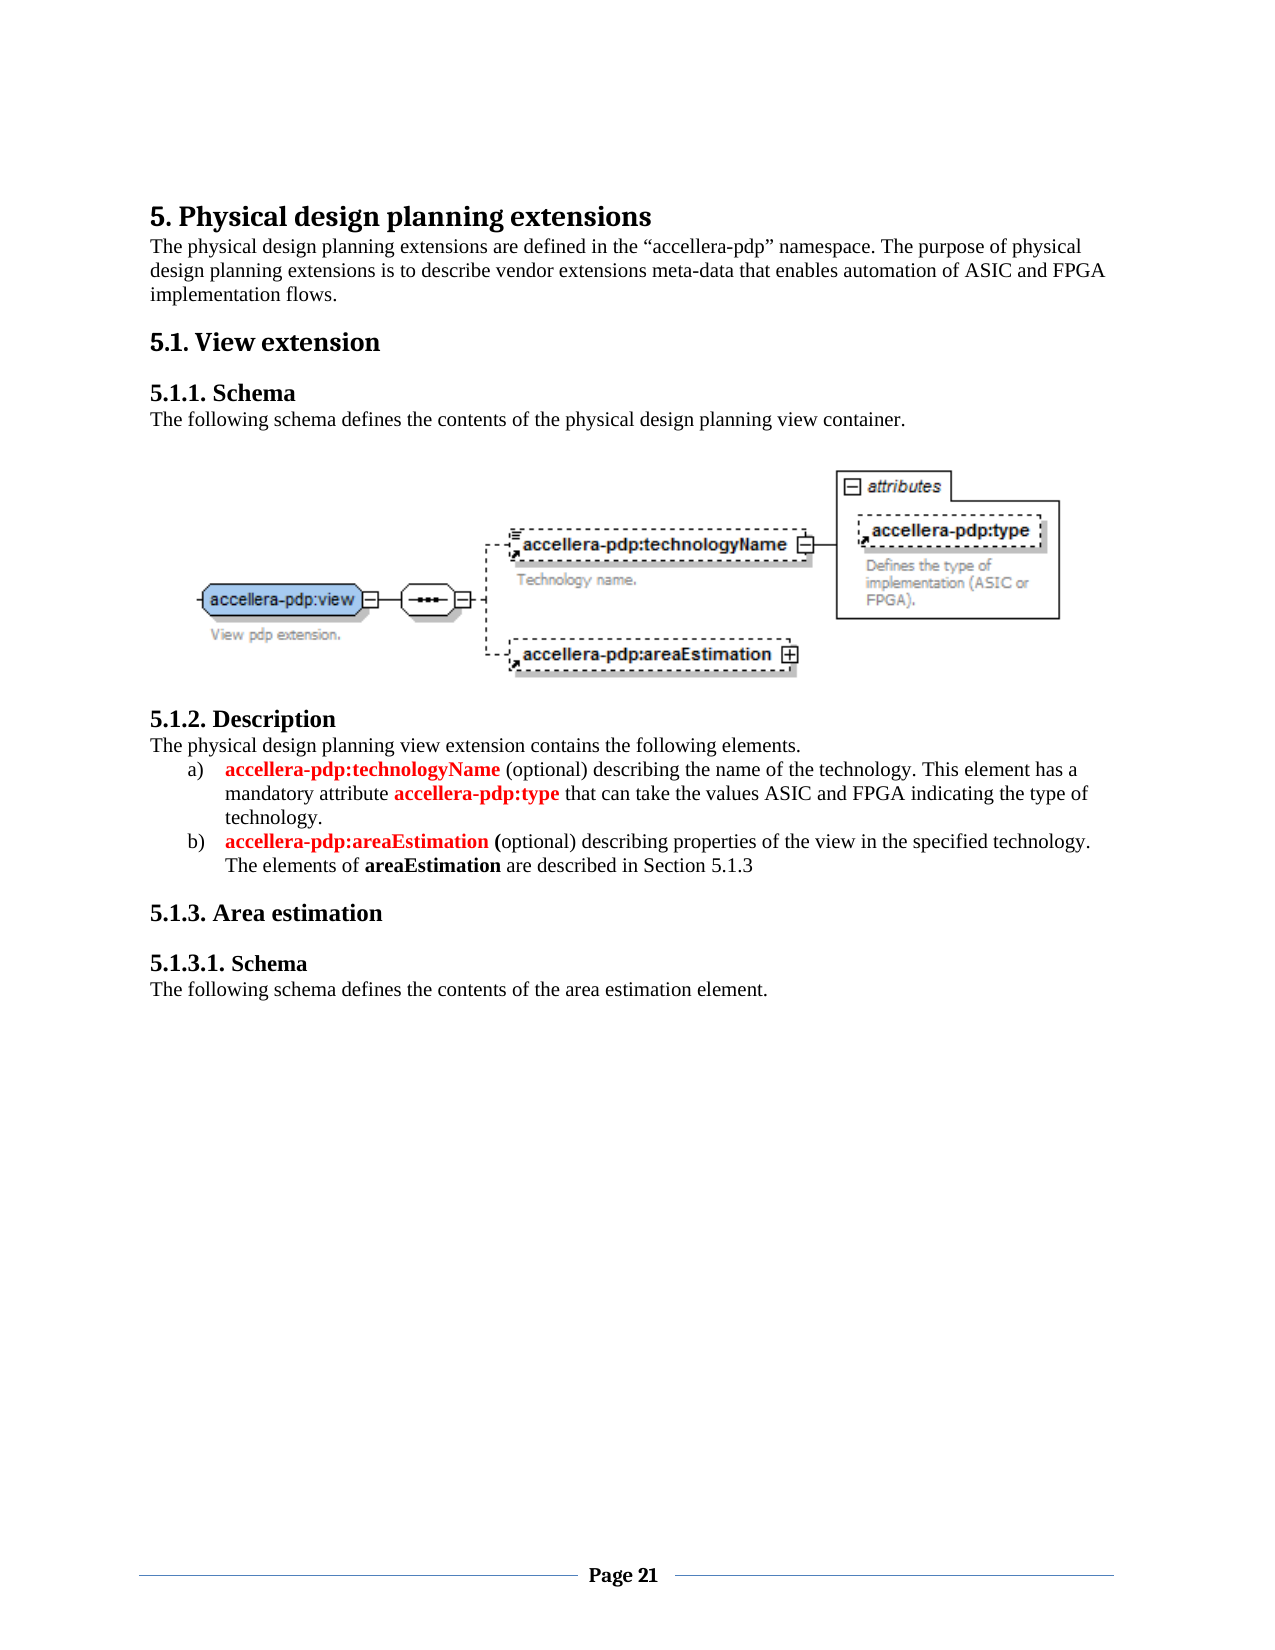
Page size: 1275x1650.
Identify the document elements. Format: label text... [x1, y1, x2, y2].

text The following schema defines the contents of the area estimation element. [150, 977, 1125, 1001]
subtitle View extension [150, 327, 1125, 358]
list accellera-pdp:technologyName (optional) describing the name of the technology. This element has a mandatory attribute accellera-pdp:type that can take the values ASIC and FPGA indicating the type of technology. [187, 757, 1125, 829]
subtitle Area estimation [150, 898, 1125, 927]
text The physical design planning extensions are defined in the “accellera-pdp” namespace. The purpose of physical design planning extensions is to describe vendor extensions meta-data that enables automation of ASIC and FPGA implementation flows. [150, 233, 1125, 306]
list accellera-pdp:areaEstimation (optional) describing properties of the view in the specified technology. The elements of areaEstimation are described in Section 5.1.3 [187, 829, 1125, 877]
picture [196, 455, 1079, 684]
subtitle Physical design planning extensions [150, 200, 1125, 233]
subtitle Description [150, 704, 1125, 733]
text The physical design planning view extension contains the following elements. [150, 733, 1125, 757]
subtitle Schema [150, 378, 1125, 407]
subtitle Schema [150, 948, 1125, 977]
text The following schema defines the contents of the physical design planning view container. [150, 407, 1125, 431]
